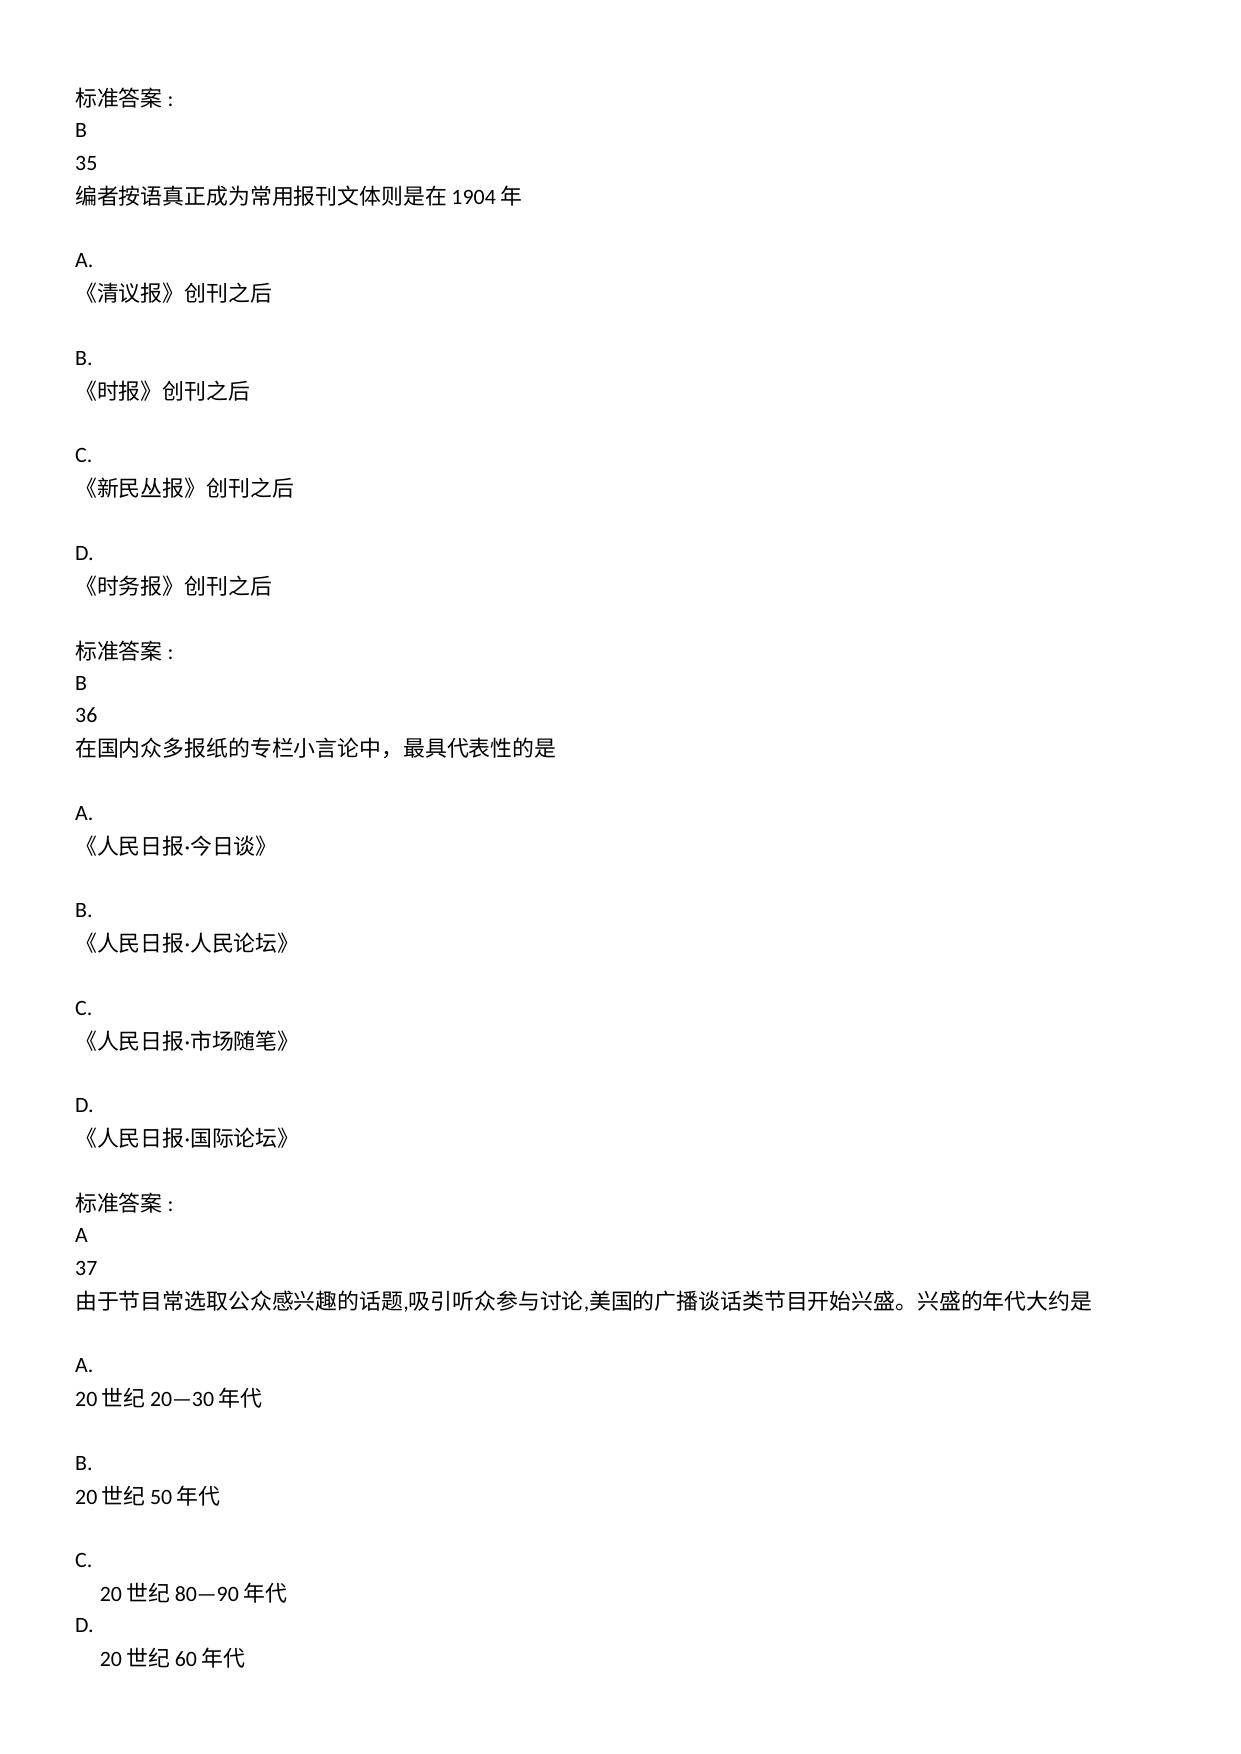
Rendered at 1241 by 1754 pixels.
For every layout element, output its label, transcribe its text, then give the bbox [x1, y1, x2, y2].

text 35 [75, 146, 1165, 178]
text 20世纪80—90年代 [75, 1576, 1165, 1608]
text A. [75, 1348, 1165, 1381]
text 36 [75, 698, 1165, 731]
text 《人民日报·国际论坛》 [75, 1121, 1165, 1153]
text A [75, 1218, 1165, 1251]
text 《时务报》创刊之后 [75, 568, 1165, 601]
text 《新民丛报》创刊之后 [75, 471, 1165, 503]
text 《时报》创刊之后 [75, 373, 1165, 406]
text B. [75, 341, 1165, 373]
text 标准答案 : [75, 633, 1165, 666]
text D. [75, 1608, 1165, 1641]
text 20世纪60年代 [75, 1641, 1165, 1673]
text B [75, 666, 1165, 698]
text 20世纪20—30年代 [75, 1381, 1165, 1413]
text D. [75, 1088, 1165, 1121]
text B [75, 113, 1165, 146]
text 标准答案 : [75, 81, 1165, 113]
text B. [75, 1446, 1165, 1478]
text B. [75, 893, 1165, 926]
text 标准答案 : [75, 1186, 1165, 1218]
text 《人民日报·今日谈》 [75, 828, 1165, 861]
text 20世纪50年代 [75, 1478, 1165, 1511]
text A. [75, 796, 1165, 828]
text D. [75, 536, 1165, 568]
text A. [75, 243, 1165, 276]
text C. [75, 1543, 1165, 1576]
text 《人民日报·人民论坛》 [75, 926, 1165, 958]
text C. [75, 991, 1165, 1023]
text C. [75, 438, 1165, 471]
text 由于节目常选取公众感兴趣的话题,吸引听众参与讨论,美国的广播谈话类节目开始兴盛。兴盛的年代大约是 [75, 1283, 1165, 1316]
text 37 [75, 1251, 1165, 1283]
text 《人民日报·市场随笔》 [75, 1023, 1165, 1056]
text 编者按语真正成为常用报刊文体则是在1904年 [75, 178, 1165, 211]
text 在国内众多报纸的专栏小言论中，最具代表性的是 [75, 731, 1165, 763]
text 《清议报》创刊之后 [75, 276, 1165, 308]
